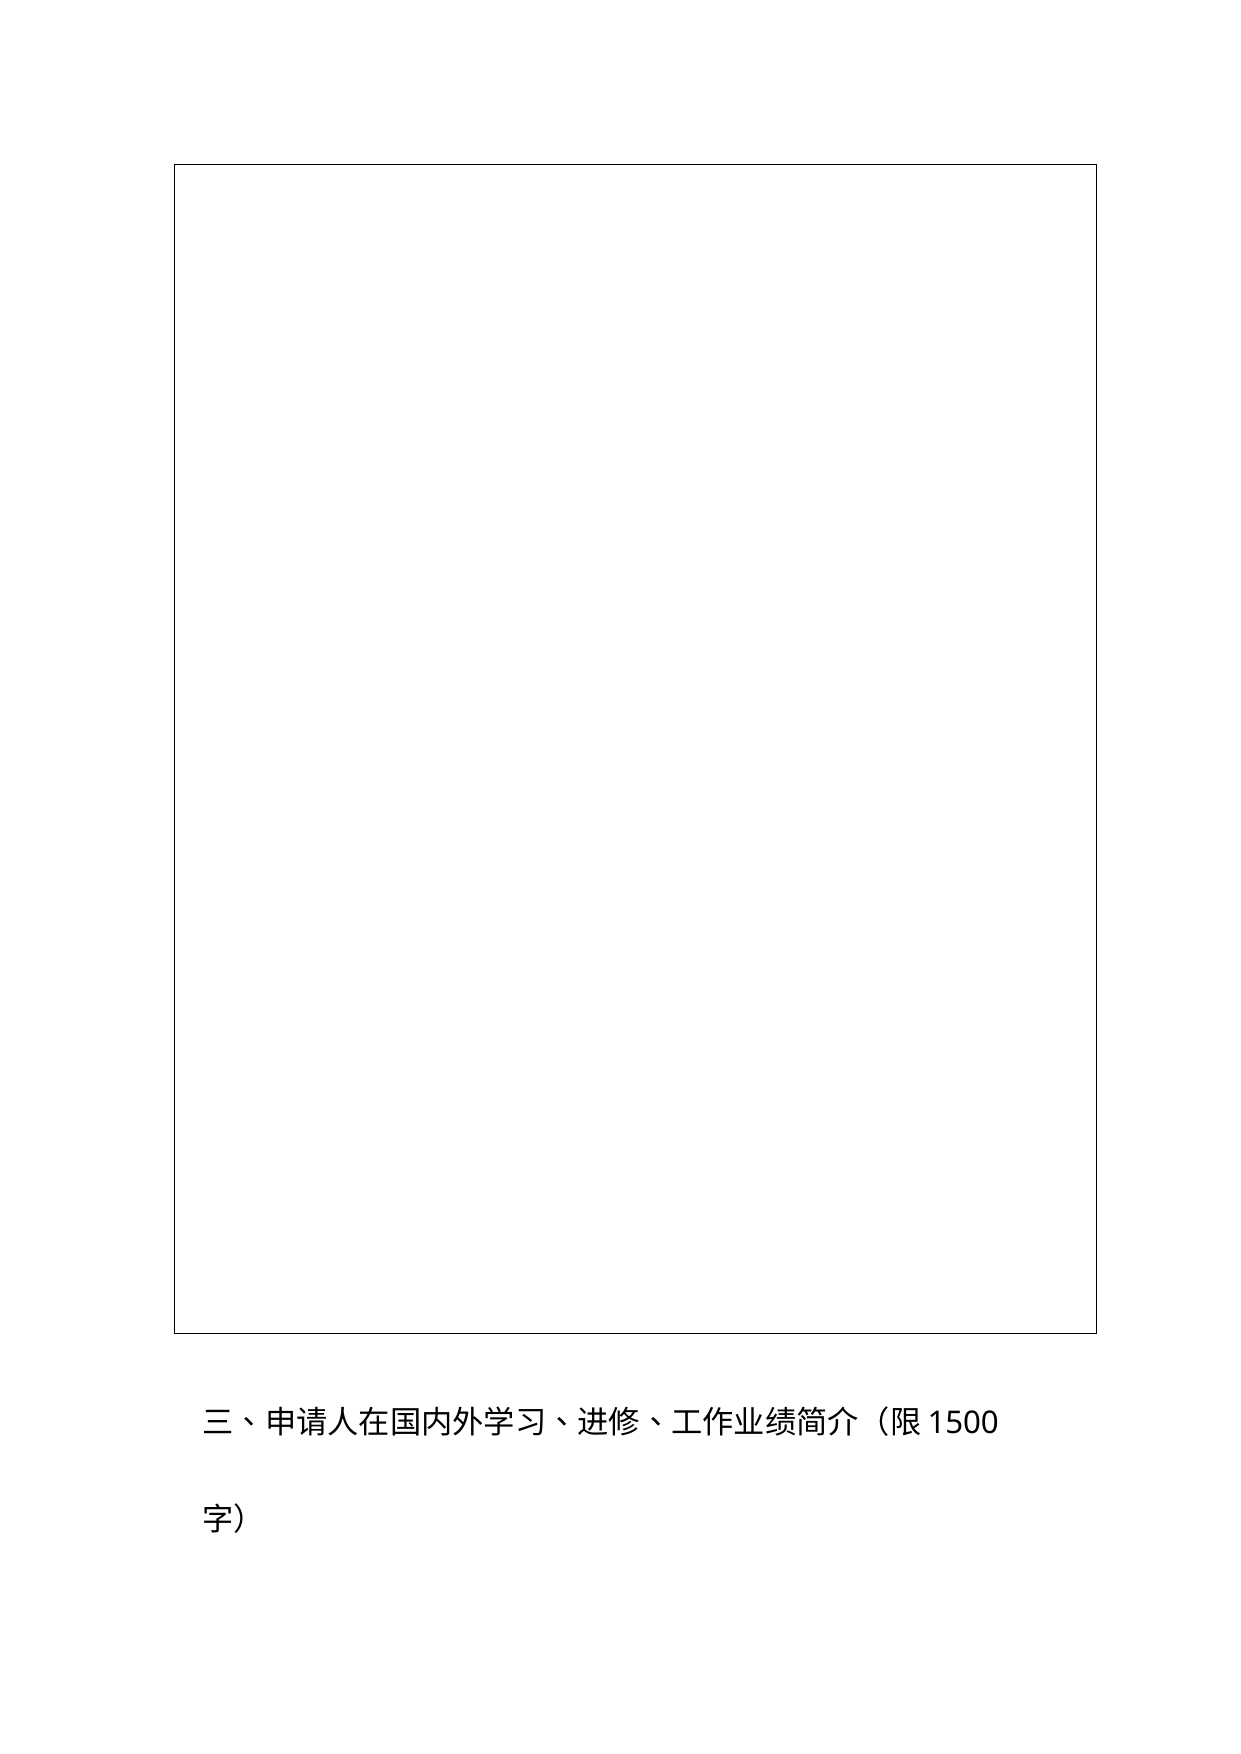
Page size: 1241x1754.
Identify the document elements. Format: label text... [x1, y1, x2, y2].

table_cell [175, 165, 1096, 1333]
text 三、申请人在国内外学习、进修、工作业绩简介（限1500字） [202, 1388, 1053, 1550]
